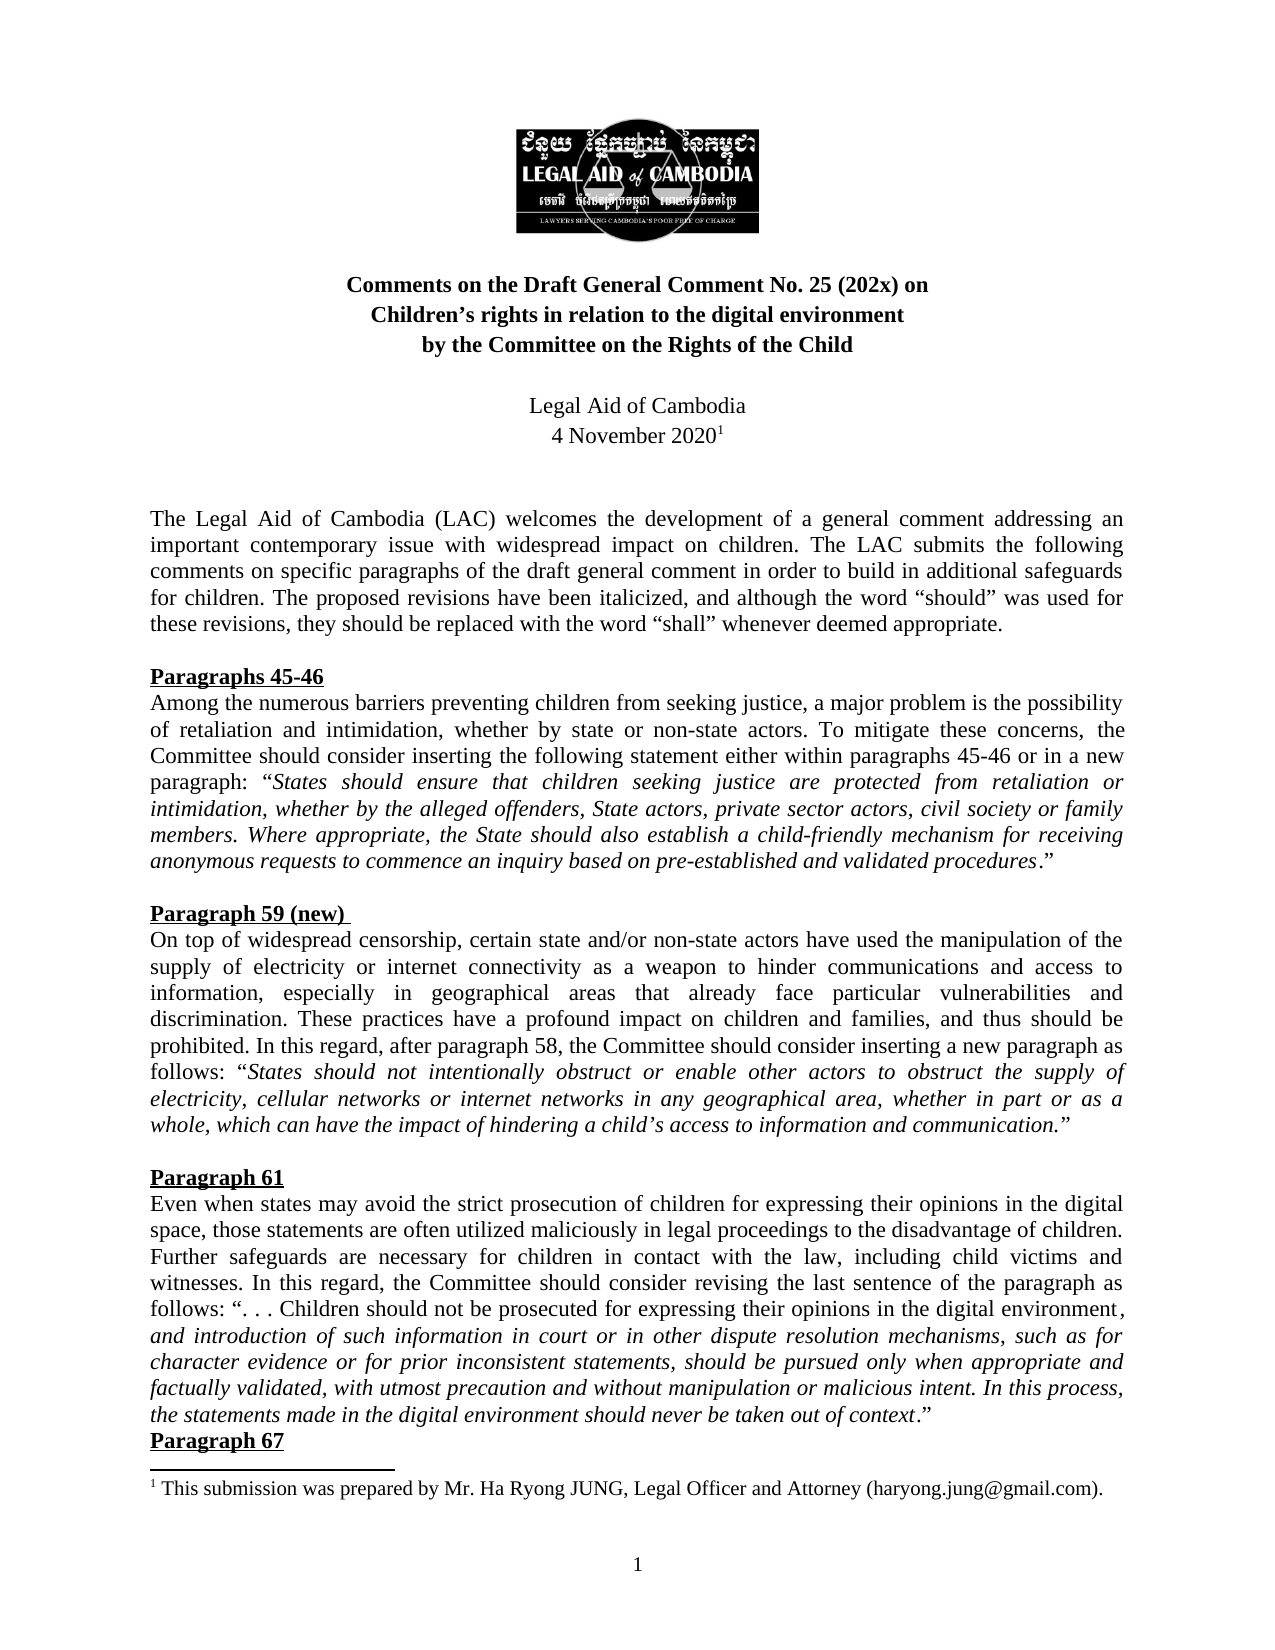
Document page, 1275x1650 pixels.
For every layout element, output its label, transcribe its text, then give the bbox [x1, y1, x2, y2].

picture [516, 117, 759, 244]
text Paragraph 67 [150, 1427, 1125, 1453]
text On top of widespread censorship, certain state and/or non-state actors have used the manipulation of the supply of electricity or internet connectivity as a weapon to hinder communications and access to information, especially in geographical areas that already face particular vulnerabilities and discrimination. These practices have a profound impact on children and families, and thus should be prohibited. In this regard, after paragraph 58, the Committee should consider inserting a new paragraph as follows: “States should not intentionally obstruct or enable other actors to obstruct the supply of electricity, cellular networks or internet networks in any geographical area, whether in part or as a whole, which can have the impact of hindering a child’s access to information and communication.” [150, 926, 1125, 1137]
text by the Committee on the Rights of the Child [150, 331, 1125, 358]
text Even when states may avoid the strict prosecution of children for expressing their opinions in the digital space, those statements are often utilized maliciously in legal proceedings to the disadvantage of children. Further safeguards are necessary for children in contact with the law, including child victims and witnesses. In this regard, the Committee should consider revising the last sentence of the paragraph as follows: “. . . Children should not be prosecuted for expressing their opinions in the digital environment, and introduction of such information in court or in other dispute resolution mechanisms, such as for character evidence or for prior inconsistent statements, should be pursued only when appropriate and factually validated, with utmost precaution and without manipulation or malicious intent. In this process, the statements made in the digital environment should never be taken out of context.” [150, 1190, 1125, 1427]
text 4 November 2020 [150, 422, 1125, 448]
text Paragraph 61 [150, 1164, 1125, 1190]
text Comments on the Draft General Comment No. 25 (202x) on [150, 271, 1125, 297]
text Among the numerous barriers preventing children from seeking justice, a major problem is the possibility of retaliation and intimidation, whether by state or non-state actors. To mitigate these concerns, the Committee should consider inserting the following statement either within paragraphs 45-46 or in a new paragraph: “States should ensure that children seeking justice are protected from retaliation or intimidation, whether by the alleged offenders, State actors, private sector actors, civil society or family members. Where appropriate, the State should also establish a child-friendly mechanism for receiving anonymous requests to commence an inquiry based on pre-established and validated procedures.” [150, 689, 1125, 874]
text Children’s rights in relation to the digital environment [150, 301, 1125, 327]
text Paragraph 59 (new) [150, 900, 1125, 926]
text Paragraphs 45-46 [150, 663, 1125, 689]
text Legal Aid of Cambodia [150, 392, 1125, 418]
text The Legal Aid of Cambodia (LAC) welcomes the development of a general comment addressing an important contemporary issue with widespread impact on children. The LAC submits the following comments on specific paragraphs of the draft general comment in order to build in additional safeguards for children. The proposed revisions have been italicized, and although the word “should” was used for these revisions, they should be replaced with the word “shall” whenever deemed appropriate. [150, 505, 1125, 637]
